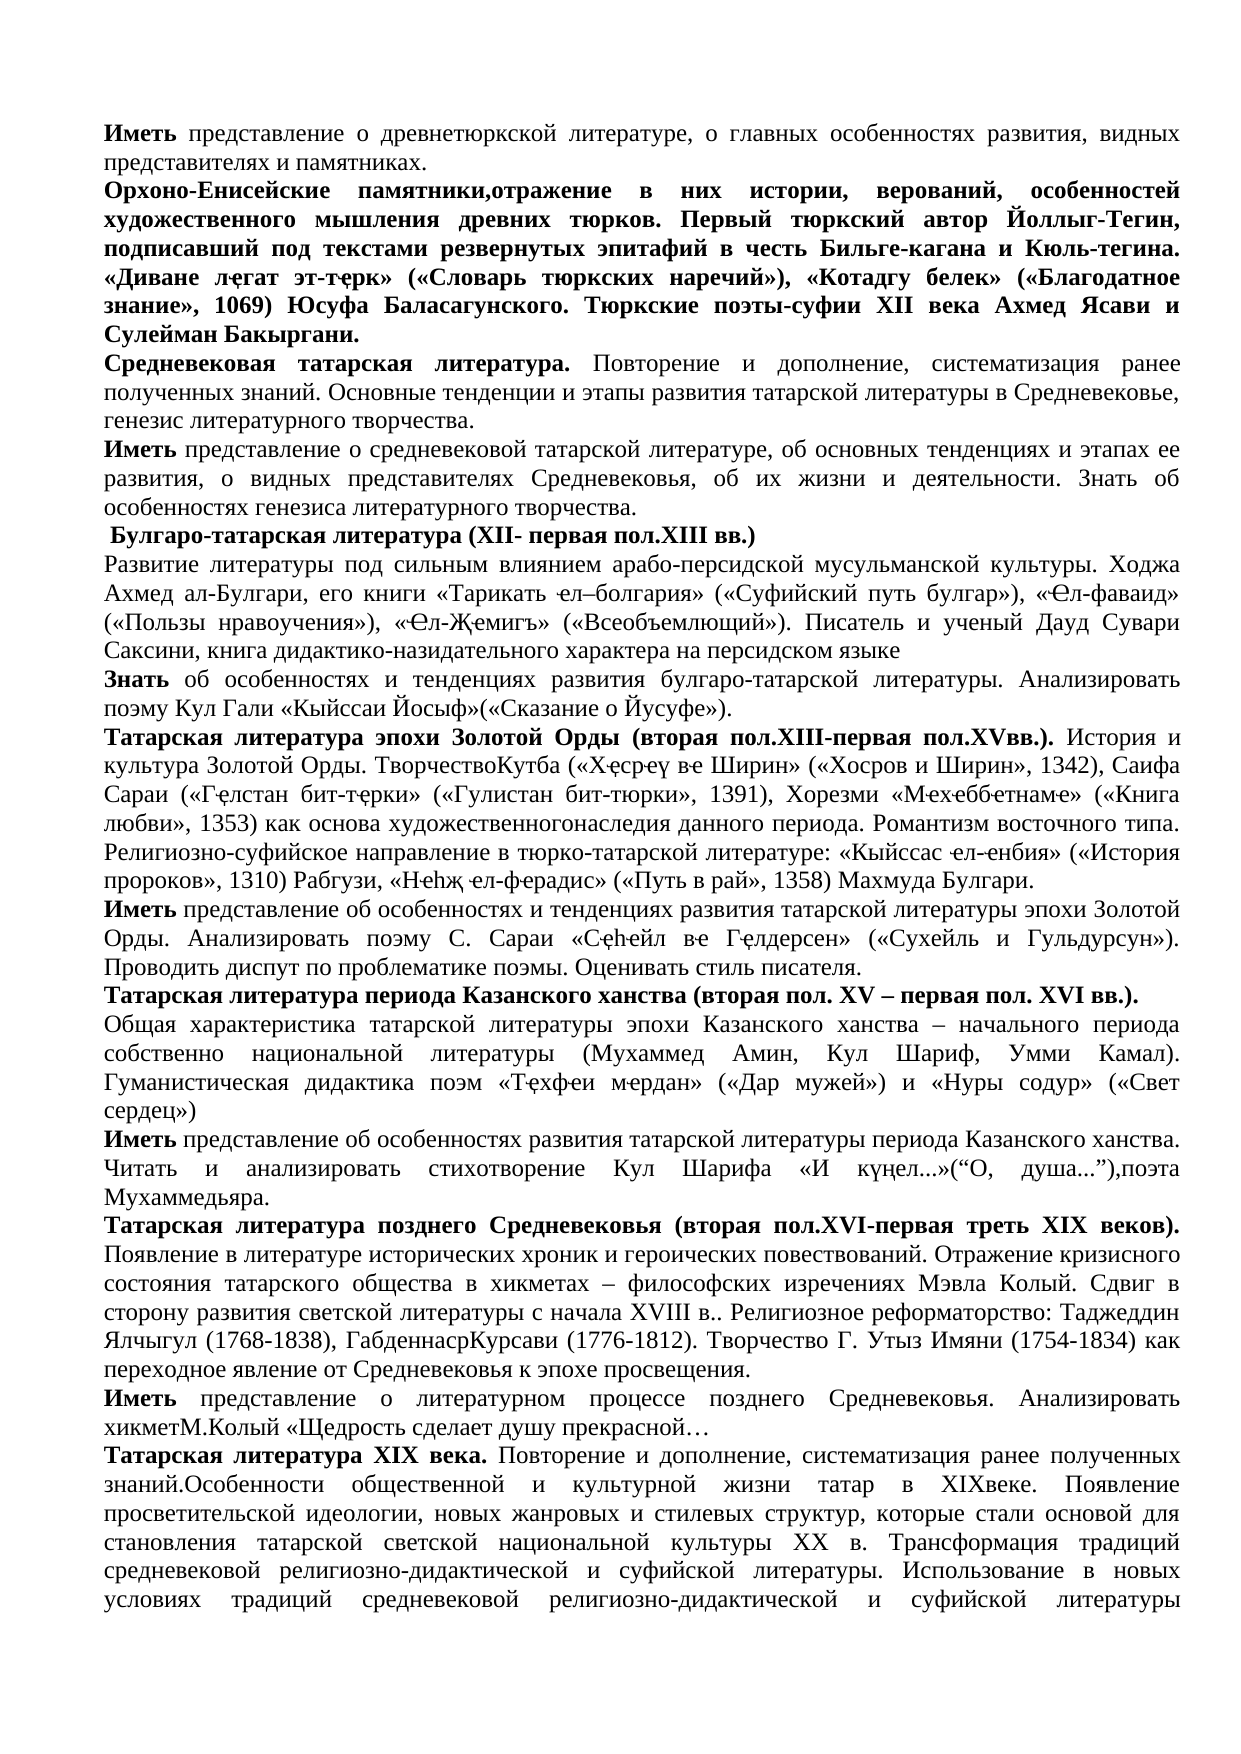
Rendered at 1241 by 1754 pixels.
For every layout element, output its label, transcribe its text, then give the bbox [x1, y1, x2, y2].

text Иметь представление о литературном процессе позднего Средневековья. Анализировать хикметМ.Колый «Щедрость сделает душу прекрасной… [103, 1383, 1181, 1441]
text Развитие литературы под сильным влиянием арабо-персидской мусульманской культуры. Ходжа Ахмед ал-Булгари, его книги «Тарикать ҽл–болгария» («Суфийский путь булгар»), «Ҽл-фаваид» («Пользы нравоучения»), «Ҽл-Җҽмигъ» («Всеобъемлющий»). Писатель и ученый Дауд Сувари Саксини, книга дидактико-назидательного характера на персидском языке [103, 549, 1181, 664]
text Иметь представление об особенностях развития татарской литературы периода Казанского ханства. Читать и анализировать стихотворение Кул Шарифа «И күңел...»(“О, душа...”),поэта Мухаммедьяра. [103, 1124, 1181, 1211]
text Знать об особенностях и тенденциях развития булгаро-татарской литературы. Анализировать поэму Кул Гали «Кыйссаи Йосыф»(«Сказание о Йусуфе»). [103, 664, 1181, 722]
text Иметь представление о средневековой татарской литературе, об основных тенденциях и этапах ее развития, о видных представителях Средневековья, об их жизни и деятельности. Знать об особенностях генезиса литературного творчества. [103, 434, 1181, 521]
text Татарская литература эпохи Золотой Орды (вторая пол.XIII-первая пол.XVвв.). История и культура Золотой Орды. ТворчествоКутба («Хҿсрҽү вҽ Ширин» («Хосров и Ширин», 1342), Саифа Сараи («Гҿлстан бит-тҿрки» («Гулистан бит-тюрки», 1391), Хорезми «Мҽхҽббҽтнамҽ» («Книга любви», 1353) как основа художественногонаследия данного периода. Романтизм восточного типа. Религиозно-суфийское направление в тюрко-татарской литературе: «Кыйссас ҽл-ҽнбия» («История пророков», 1310) Рабгузи, «Нҽһҗ ҽл-фҽрадис» («Путь в рай», 1358) Махмуда Булгари. [103, 722, 1181, 894]
text Иметь представление о древнетюркской литературе, о главных особенностях развития, видных представителях и памятниках. [103, 118, 1181, 176]
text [103, 1441, 1181, 1613]
text Булгаро-татарская литература (XII- первая пол.ХIII вв.) [103, 521, 1181, 549]
text Иметь представление об особенностях и тенденциях развития татарской литературы эпохи Золотой Орды. Анализировать поэму С. Сараи «Сҿһҽйл вҽ Гҿлдерсен» («Сухейль и Гульдурсун»). Проводить диспут по проблематике поэмы. Оценивать стиль писателя. [103, 894, 1181, 981]
text Татарская литература позднего Средневековья (вторая пол.XVI-первая треть XIX веков). Появление в литературе исторических хроник и героических повествований. Отражение кризисного состояния татарского общества в хикметах – философских изречениях Мэвла Колый. Сдвиг в сторону развития светской литературы с начала ХVIII в.. Религиозное реформаторство: Таджеддин Ялчыгул (1768-1838), ГабденнасрКурсави (1776-1812). Творчество Г. Утыз Имяни (1754-1834) как переходное явление от Средневековья к эпохе просвещения. [103, 1211, 1181, 1383]
text Татарская литература периода Казанского ханства (вторая пол. ХV – первая пол. ХVI вв.). [103, 981, 1181, 1009]
text Общая характеристика татарской литературы эпохи Казанского ханства – начального периода собственно национальной литературы (Мухаммед Амин, Кул Шариф, Умми Камал). Гуманистическая дидактика поэм «Тҿхфҽи мҽрдан» («Дар мужей») и «Нуры содур» («Свет сердец») [103, 1009, 1181, 1124]
text Орхоно-Енисейские памятники,отражение в них истории, верований, особенностей художественного мышления древних тюрков. Первый тюркский автор Йоллыг-Тегин, подписавший под текстами резвернутых эпитафий в честь Бильге-кагана и Кюль-тегина. «Диване лҿгат эт-тҿрк» («Словарь тюркских наречий»), «Котадгу белек» («Благодатное знание», 1069) Юсуфа Баласагунского. Тюркские поэты-суфии XII века Ахмед Ясави и Сулейман Бакыргани. [103, 176, 1181, 348]
text Средневековая татарская литература. Повторение и дополнение, систематизация ранее полученных знаний. Основные тенденции и этапы развития татарской литературы в Средневековье, генезис литературного творчества. [103, 348, 1181, 434]
